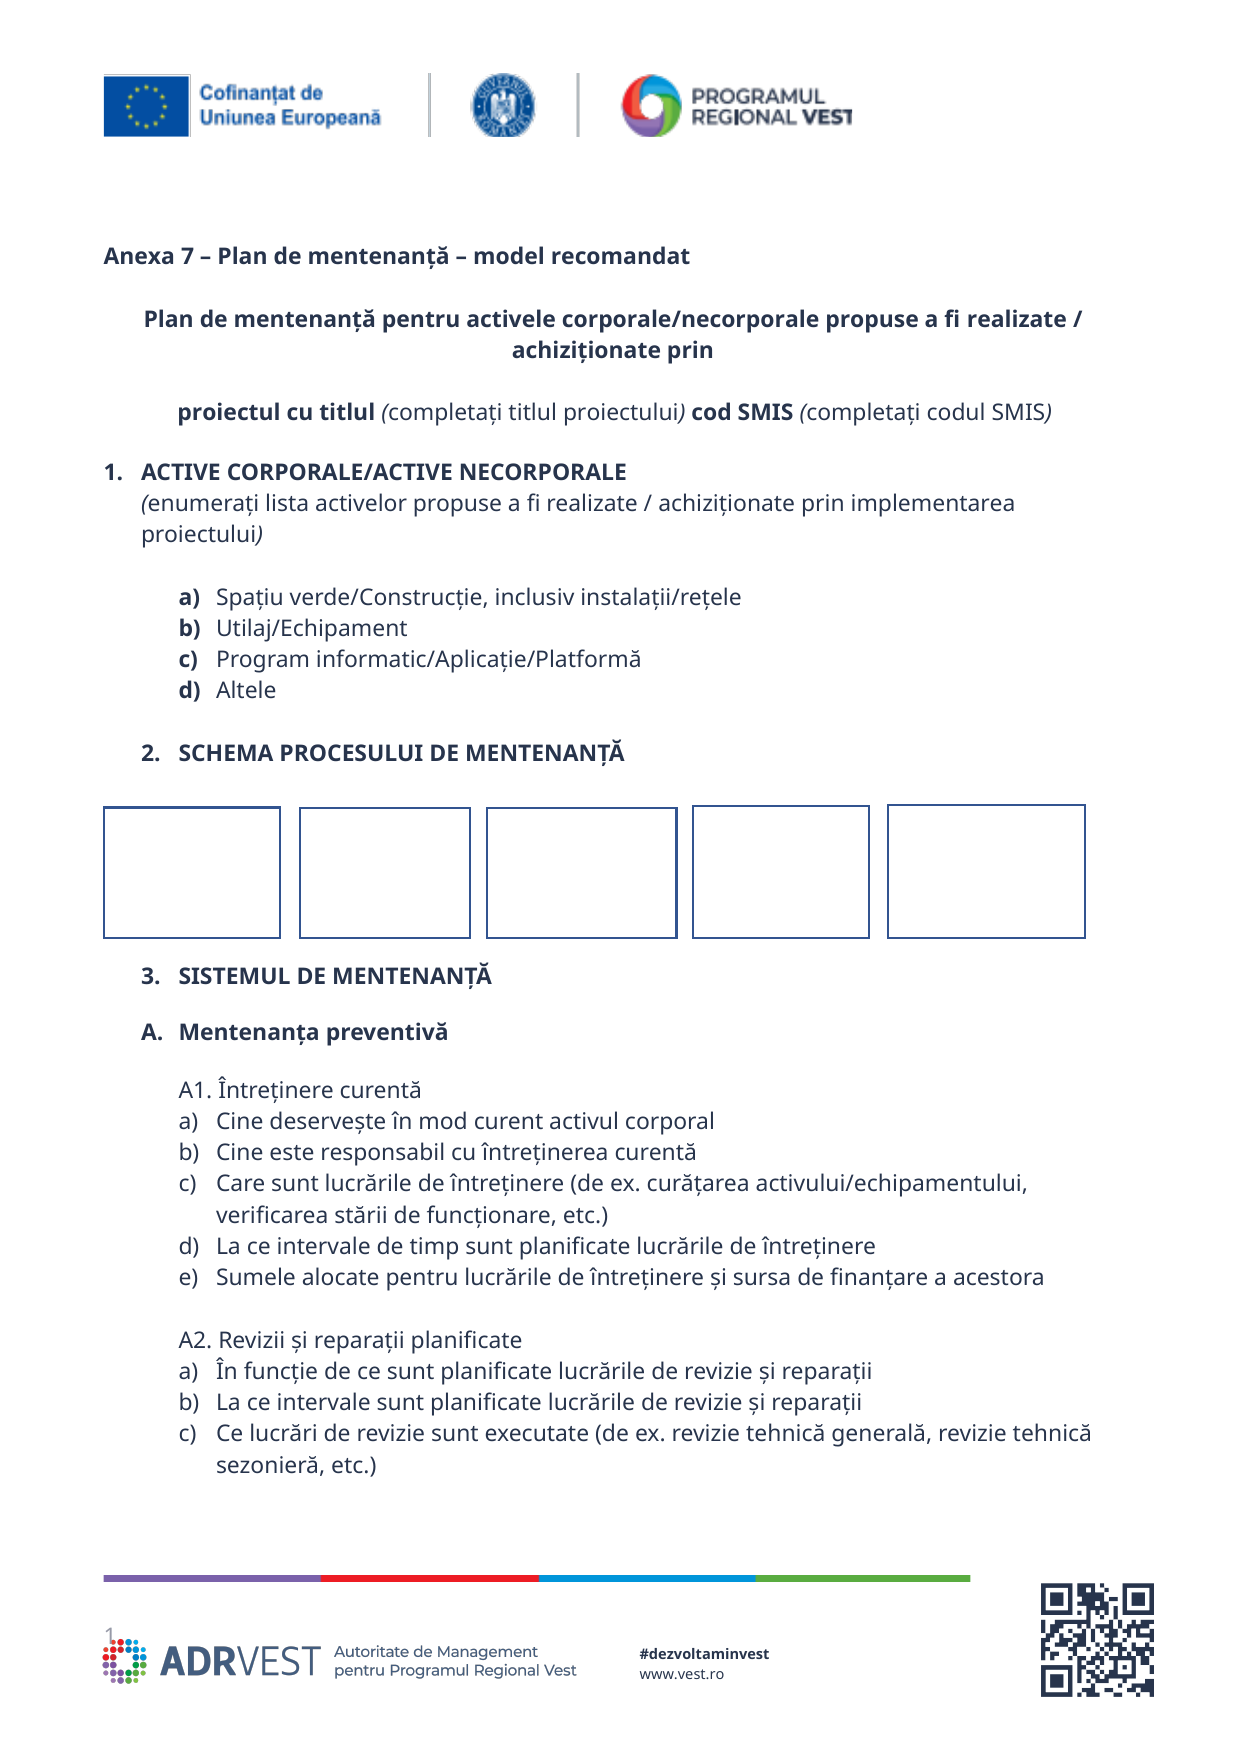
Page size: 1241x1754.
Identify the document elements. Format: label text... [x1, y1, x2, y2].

list La ce intervale de timp sunt planificate lucrările de întreținere [178, 1230, 1122, 1261]
picture [1032, 1574, 1163, 1706]
list (enumerați lista activelor propuse a fi realizate / achiziționate prin implementarea proiectului) [141, 487, 1122, 549]
list Sumele alocate pentru lucrările de întreținere și sursa de finanțare a acestora [178, 1261, 1122, 1292]
list Utilaj/Echipament [178, 612, 1122, 643]
list Cine deservește în mod curent activul corporal [178, 1105, 1122, 1136]
list Program informatic/Aplicație/Platformă [178, 643, 1122, 674]
list Cine este responsabil cu întreținerea curentă [178, 1136, 1122, 1167]
list Mentenanța preventivă [141, 1016, 1122, 1047]
picture [93, 1636, 582, 1687]
list ACTIVE CORPORALE/ACTIVE NECORPORALE [103, 456, 1122, 487]
list Ce lucrări de revizie sunt executate (de ex. revizie tehnică generală, revizie tehnică sezonieră, etc.) [178, 1417, 1122, 1480]
list În funcție de ce sunt planificate lucrările de revizie și reparații [178, 1355, 1122, 1386]
list Altele [178, 674, 1122, 706]
text proiectul cu titlul (completați titlul proiectului) cod SMIS (completați codul SMIS) [103, 396, 1122, 427]
text Anexa 7 – Plan de mentenanță – model recomandat [103, 240, 1122, 271]
list Care sunt lucrările de întreținere (de ex. curățarea activului/echipamentului, verificarea stării de funcționare, etc.) [178, 1167, 1122, 1230]
list A2. Revizii și reparații planificate [178, 1324, 1122, 1355]
list Spațiu verde/Construcție, inclusiv instalații/rețele [178, 581, 1122, 612]
list SISTEMUL DE MENTENANȚĂ [141, 960, 1122, 991]
list A1. Întreținere curentă [178, 1074, 1122, 1105]
text Plan de mentenanță pentru activele corporale/necorporale propuse a fi realizate / achiziționate prin [103, 302, 1122, 365]
list La ce intervale sunt planificate lucrările de revizie și reparații [178, 1386, 1122, 1417]
list SCHEMA PROCESULUI DE MENTENANȚĂ [141, 737, 1122, 768]
